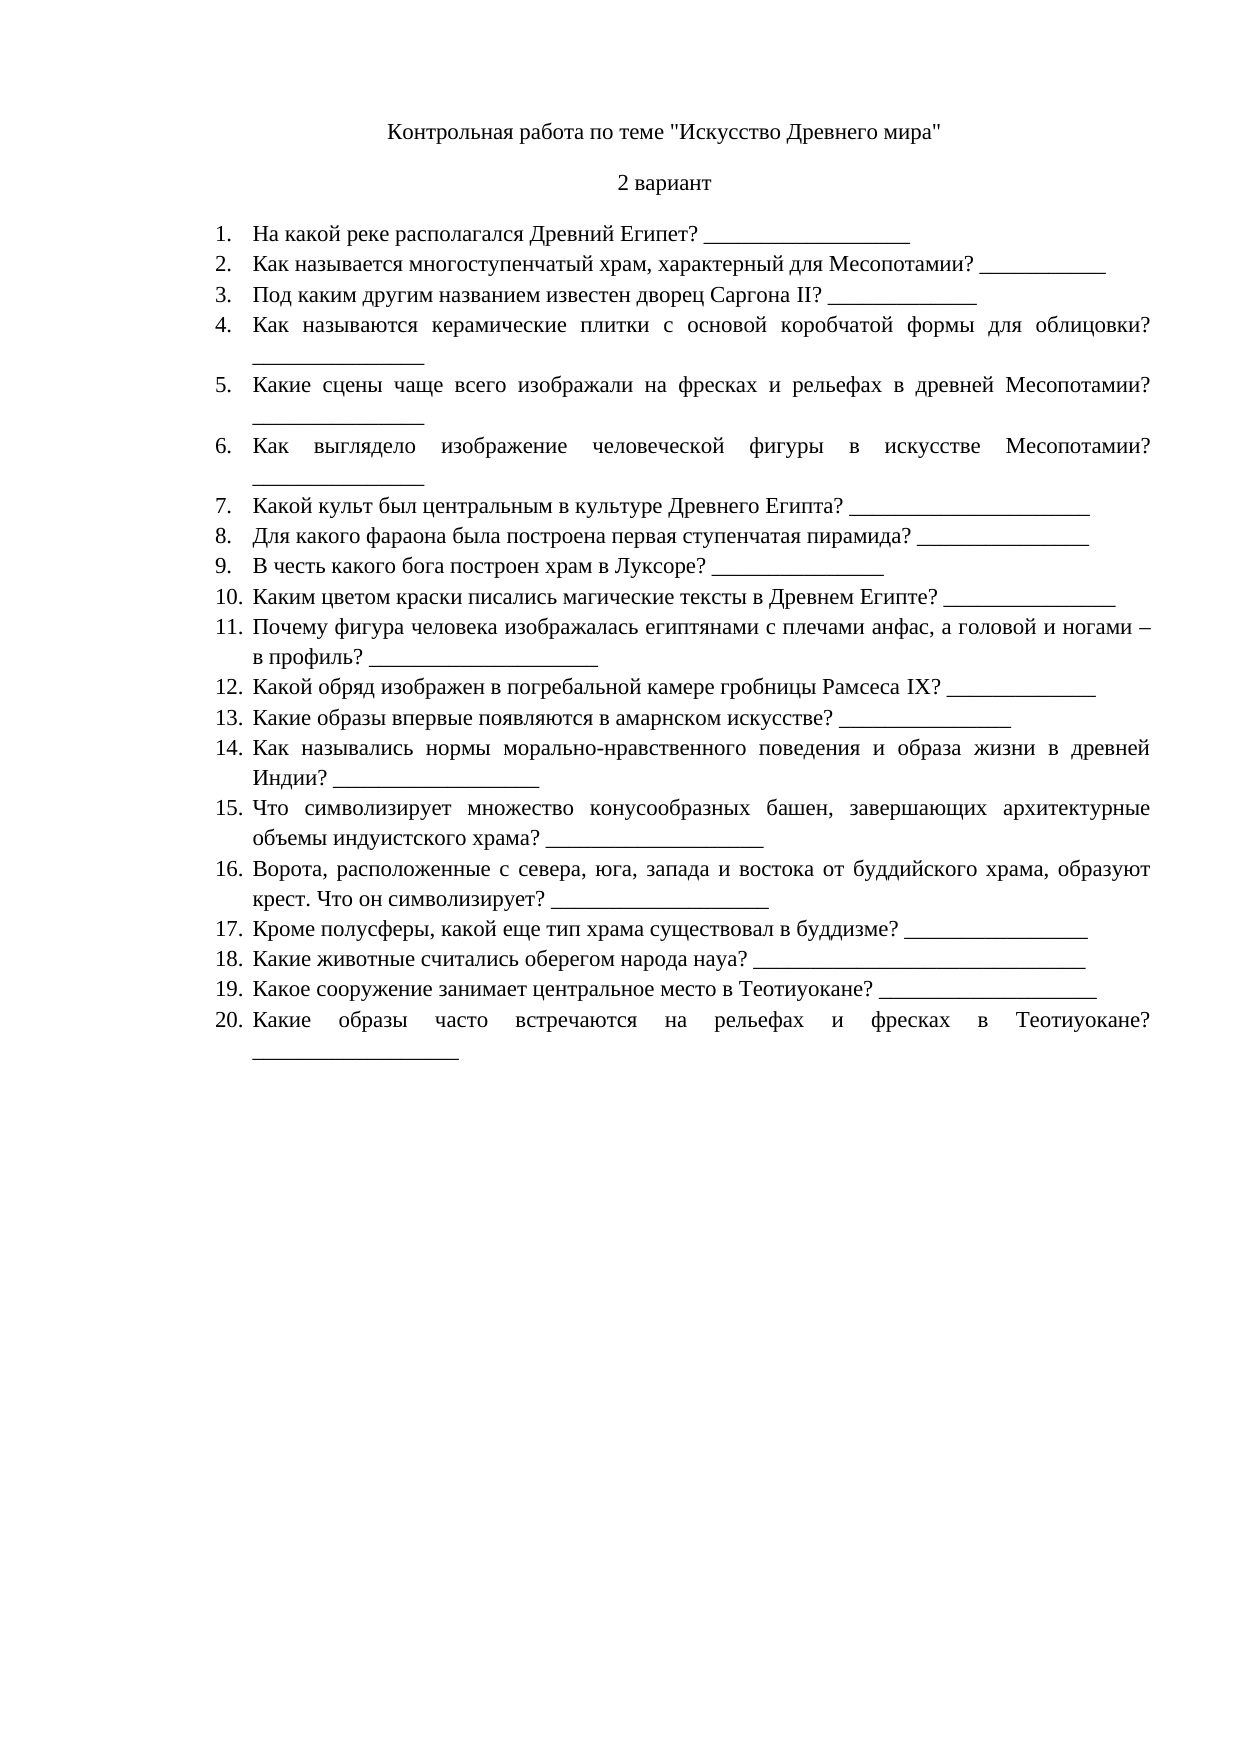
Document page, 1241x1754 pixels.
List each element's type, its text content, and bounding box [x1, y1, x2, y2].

list Ворота, расположенные с севера, юга, запада и востока от буддийского храма, образуют крест. Что он символизирует? ___________________ [215, 854, 1152, 911]
text Контрольная работа по теме "Искусство Древнего мира" [177, 118, 1152, 144]
list Что символизирует множество конусообразных башен, завершающих архитектурные объемы индуистского храма? ___________________ [215, 794, 1152, 851]
list Как назывались нормы морально-нравственного поведения и образа жизни в древней Индии? __________________ [215, 734, 1152, 790]
text 2 вариант [177, 169, 1152, 196]
list Каким цветом краски писались магические тексты в Древнем Египте? _______________ [215, 583, 1152, 609]
list Под каким другим названием известен дворец Саргона II? _____________ [215, 281, 1152, 307]
list Какие животные считались оберегом народа науа? _____________________________ [215, 945, 1152, 972]
list Какие образы часто встречаются на рельефах и фресках в Теотиуокане? __________________ [215, 1006, 1152, 1062]
list Как называется многоступенчатый храм, характерный для Месопотамии? ___________ [215, 250, 1152, 277]
list Какое сооружение занимает центральное место в Теотиуокане? ___________________ [215, 975, 1152, 1002]
list На какой реке располагался Древний Египет? __________________ [215, 220, 1152, 247]
list В честь какого бога построен храм в Луксоре? _______________ [215, 552, 1152, 579]
list Какие сцены чаще всего изображали на фресках и рельефах в древней Месопотамии? _______________ [215, 371, 1152, 428]
list Как выглядело изображение человеческой фигуры в искусстве Месопотамии? _______________ [215, 432, 1152, 488]
list Для какого фараона была построена первая ступенчатая пирамида? _______________ [215, 522, 1152, 549]
list Какой обряд изображен в погребальной камере гробницы Рамсеса IX? _____________ [215, 673, 1152, 700]
list Какой культ был центральным в культуре Древнего Египта? _____________________ [215, 492, 1152, 518]
list Какие образы впервые появляются в амарнском искусстве? _______________ [215, 703, 1152, 730]
list Как называются керамические плитки с основой коробчатой формы для облицовки? _______________ [215, 311, 1152, 367]
list Почему фигура человека изображалась египтянами с плечами анфас, а головой и ногами – в профиль? ____________________ [215, 613, 1152, 669]
list Кроме полусферы, какой еще тип храма существовал в буддизме? ________________ [215, 915, 1152, 941]
